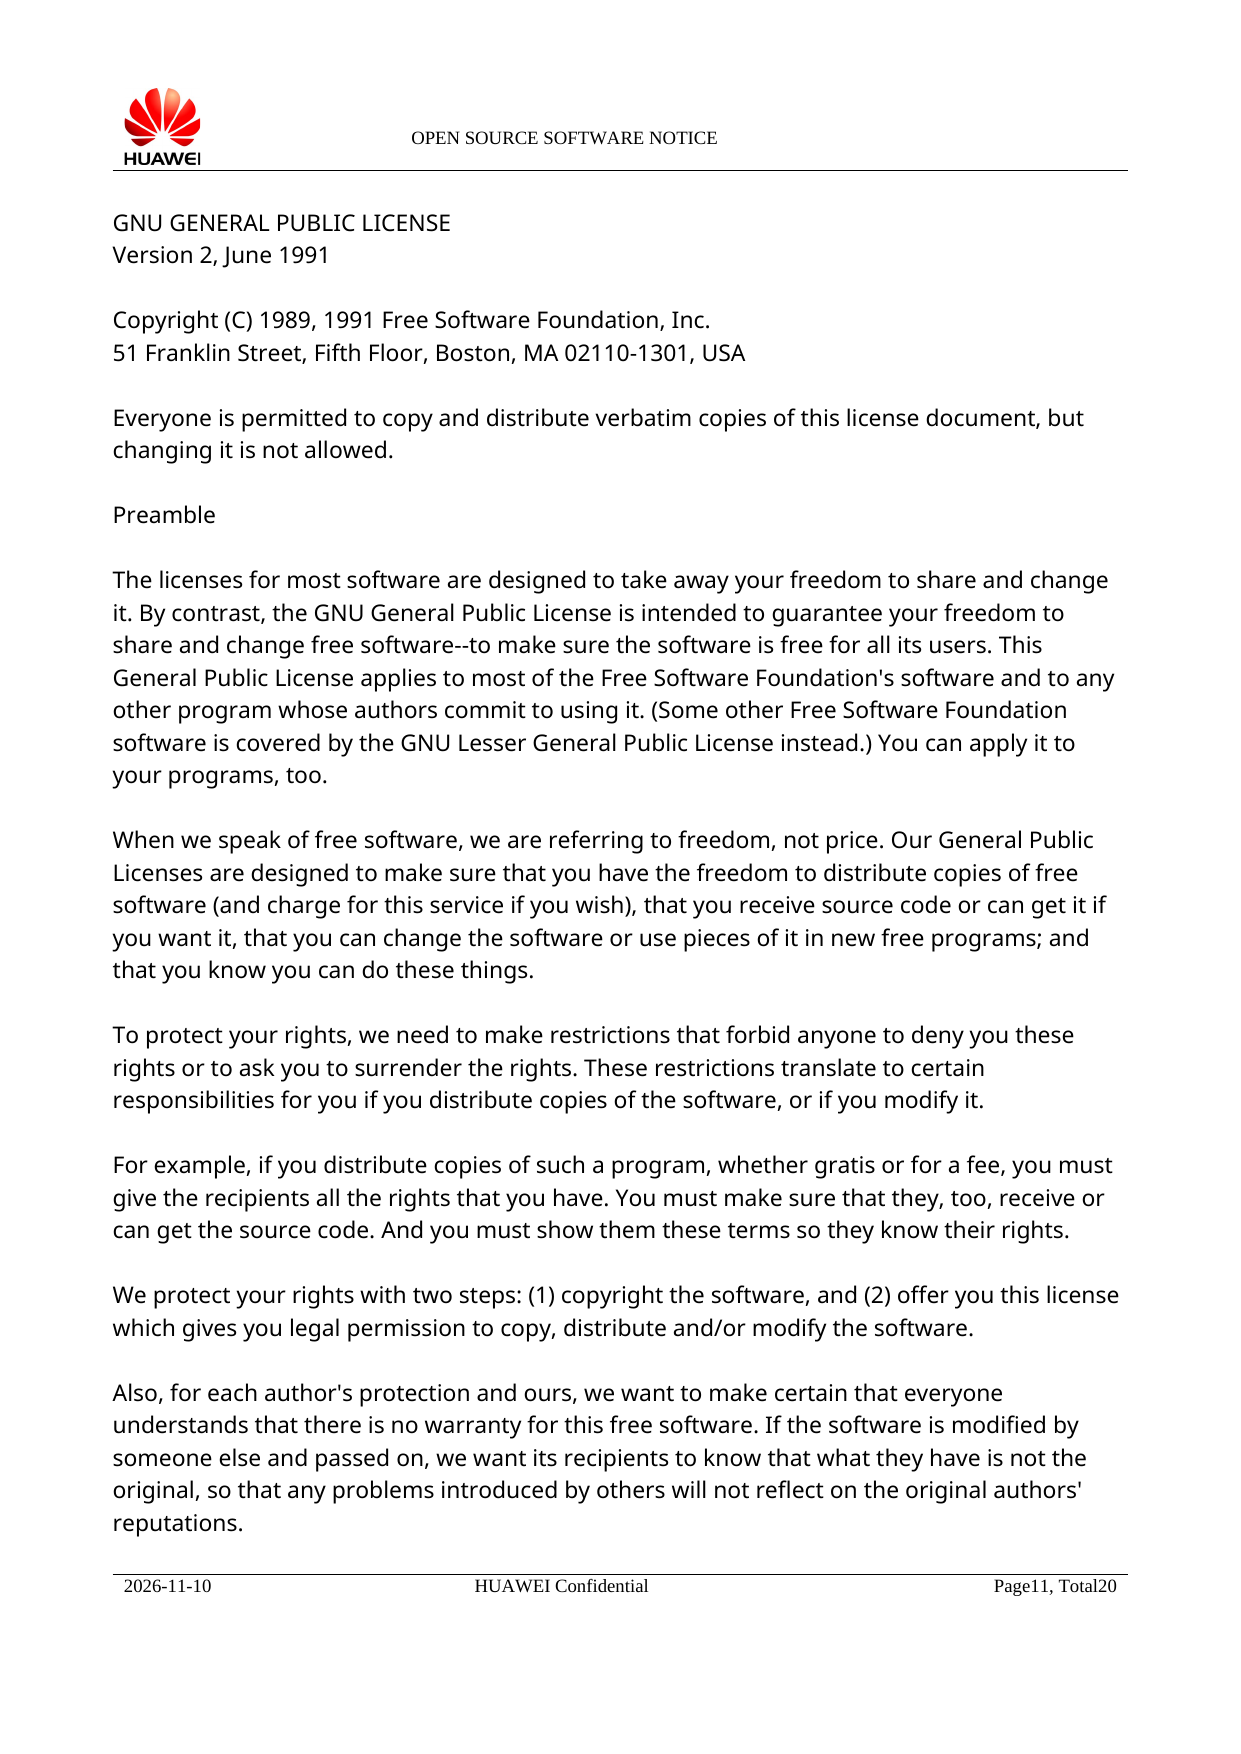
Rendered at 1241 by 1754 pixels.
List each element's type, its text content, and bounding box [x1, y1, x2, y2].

text For example, if you distribute copies of such a program, whether gratis or for a fee, you must give the recipients all the rights that you have. You must make sure that they, too, receive or can get the source code. And you must show them these terms so they know their rights. [112, 1149, 1128, 1246]
text Version 2, June 1991 [112, 239, 1128, 271]
text GNU GENERAL PUBLIC LICENSE [112, 206, 1128, 239]
picture [124, 88, 201, 165]
text Copyright (C) 1989, 1991 Free Software Foundation, Inc. [112, 304, 1128, 336]
text Everyone is permitted to copy and distribute verbatim copies of this license document, but changing it is not allowed. [112, 401, 1128, 466]
text To protect your rights, we need to make restrictions that forbid anyone to deny you these rights or to ask you to surrender the rights. These restrictions translate to certain responsibilities for you if you distribute copies of the software, or if you modify it. [112, 1019, 1128, 1116]
text The licenses for most software are designed to take away your freedom to share and change it. By contrast, the GNU General Public License is intended to guarantee your freedom to share and change free software--to make sure the software is free for all its users. This General Public License applies to most of the Free Software Foundation's software and to any other program whose authors commit to using it. (Some other Free Software Foundation software is covered by the GNU Lesser General Public License instead.) You can apply it to your programs, too. [112, 564, 1128, 791]
text We protect your rights with two steps: (1) copyright the software, and (2) offer you this license which gives you legal permission to copy, distribute and/or modify the software. [112, 1279, 1128, 1344]
text When we speak of free software, we are referring to freedom, not price. Our General Public Licenses are designed to make sure that you have the freedom to distribute copies of free software (and charge for this service if you wish), that you receive source code or can get it if you want it, that you can change the software or use pieces of it in new free programs; and that you know you can do these things. [112, 824, 1128, 986]
text Also, for each author's protection and ours, we want to make certain that everyone understands that there is no warranty for this free software. If the software is modified by someone else and passed on, we want its recipients to know that what they have is not the original, so that any problems introduced by others will not reflect on the original authors' reputations. [112, 1376, 1128, 1539]
text Preamble [112, 499, 1128, 531]
text 51 Franklin Street, Fifth Floor, Boston, MA 02110-1301, USA [112, 336, 1128, 369]
